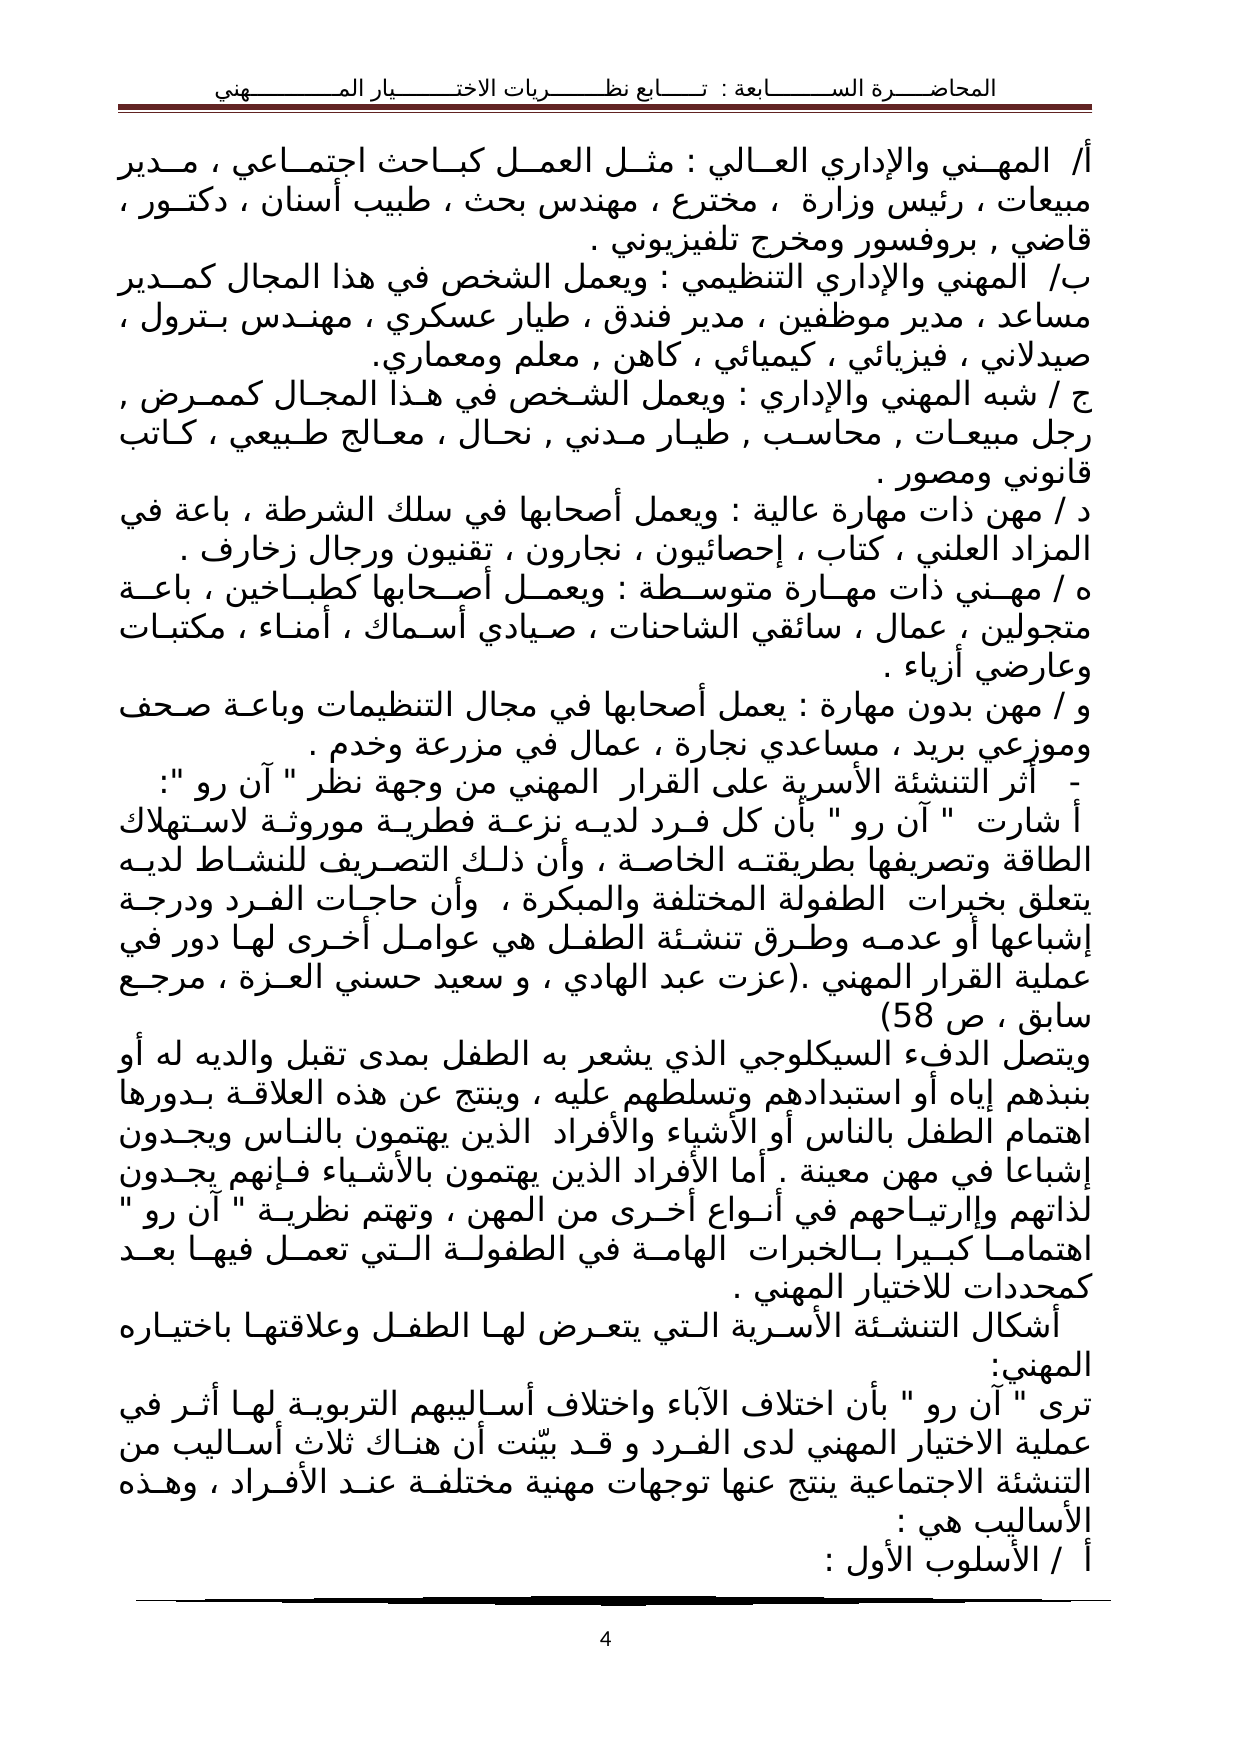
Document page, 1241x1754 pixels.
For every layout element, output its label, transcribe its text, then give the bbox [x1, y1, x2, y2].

text ويتصل الدفء السيكلوجي الذي يشعر به الطفل بمدى تقبل والديه له أو بنبذهم إياه أو استبدادهم وتسلطهم عليه ، وينتج عن هذه العلاقة بدورها اهتمام الطفل بالناس أو الأشياء والأفراد الذين يهتمون بالناس ويجدون إشباعا في مهن معينة . أما الأفراد الذين يهتمون بالأشياء فإنهم يجدون لذاتهم وإارتياحهم في أنواع أخرى من المهن ، وتهتم نظرية " آن رو " اهتماما كبيرا بالخبرات الهامة في الطفولة التي تعمل فيها بعد كمحددات للاختيار المهني . [118, 1035, 1092, 1307]
text ه / مهني ذات مهارة متوسطة : ويعمل أصحابها كطباخين ، باعة متجولين ، عمال ، سائقي الشاحنات ، صيادي أسماك ، أمناء ، مكتبات وعارضي أزياء . [118, 569, 1092, 685]
text أشكال التنشئة الأسرية التي يتعرض لها الطفل وعلاقتها باختياره المهني: [118, 1307, 1092, 1384]
text أ/ المهني والإداري العالي : مثل العمل كباحث اجتماعي ، مدير مبيعات ، رئيس وزارة ، مخترع ، مهندس بحث ، طبيب أسنان ، دكتور ، قاضي , بروفسور ومخرج تلفيزيوني . [118, 141, 1092, 258]
text أ / الأسلوب الأول : [118, 1540, 1092, 1579]
text و / مهن بدون مهارة : يعمل أصحابها في مجال التنظيمات وباعة صحف وموزعي بريد ، مساعدي نجارة ، عمال في مزرعة وخدم . [118, 685, 1092, 763]
text ج / شبه المهني والإداري : ويعمل الشخص في هذا المجال كممرض , رجل مبيعات , محاسب , طيار مدني , نحال ، معالج طبيعي ، كاتب قانوني ومصور . [118, 374, 1092, 491]
text د / مهن ذات مهارة عالية : ويعمل أصحابها في سلك الشرطة ، باعة في المزاد العلني ، كتاب ، إحصائيون ، نجارون ، تقنيون ورجال زخارف . [118, 491, 1092, 569]
text ب/ المهني والإداري التنظيمي : ويعمل الشخص في هذا المجال كمدير مساعد ، مدير موظفين ، مدير فندق ، طيار عسكري ، مهندس بترول ، صيدلاني ، فيزيائي ، كيميائي ، كاهن , معلم ومعماري. [118, 258, 1092, 374]
text أ شارت " آن رو " بأن كل فرد لديه نزعة فطرية موروثة لاستهلاك الطاقة وتصريفها بطريقته الخاصة ، وأن ذلك التصريف للنشاط لديه يتعلق بخبرات الطفولة المختلفة والمبكرة ، وأن حاجات الفرد ودرجة إشباعها أو عدمه وطرق تنشئة الطفل هي عوامل أخرى لها دور في عملية القرار المهني .(عزت عبد الهادي ، و سعيد حسني العزة ، مرجع سابق ، ص 58) [118, 802, 1092, 1035]
text ترى " آن رو " بأن اختلاف الآباء واختلاف أساليبهم التربوية لها أثر في عملية الاختيار المهني لدى الفرد و قد بيّنت أن هناك ثلاث أساليب من التنشئة الاجتماعية ينتج عنها توجهات مهنية مختلفة عند الأفراد ، وهذه الأساليب هي : [118, 1384, 1092, 1540]
text - أثر التنشئة الأسرية على القرار المهني من وجهة نظر " آن رو ": [118, 763, 1092, 802]
